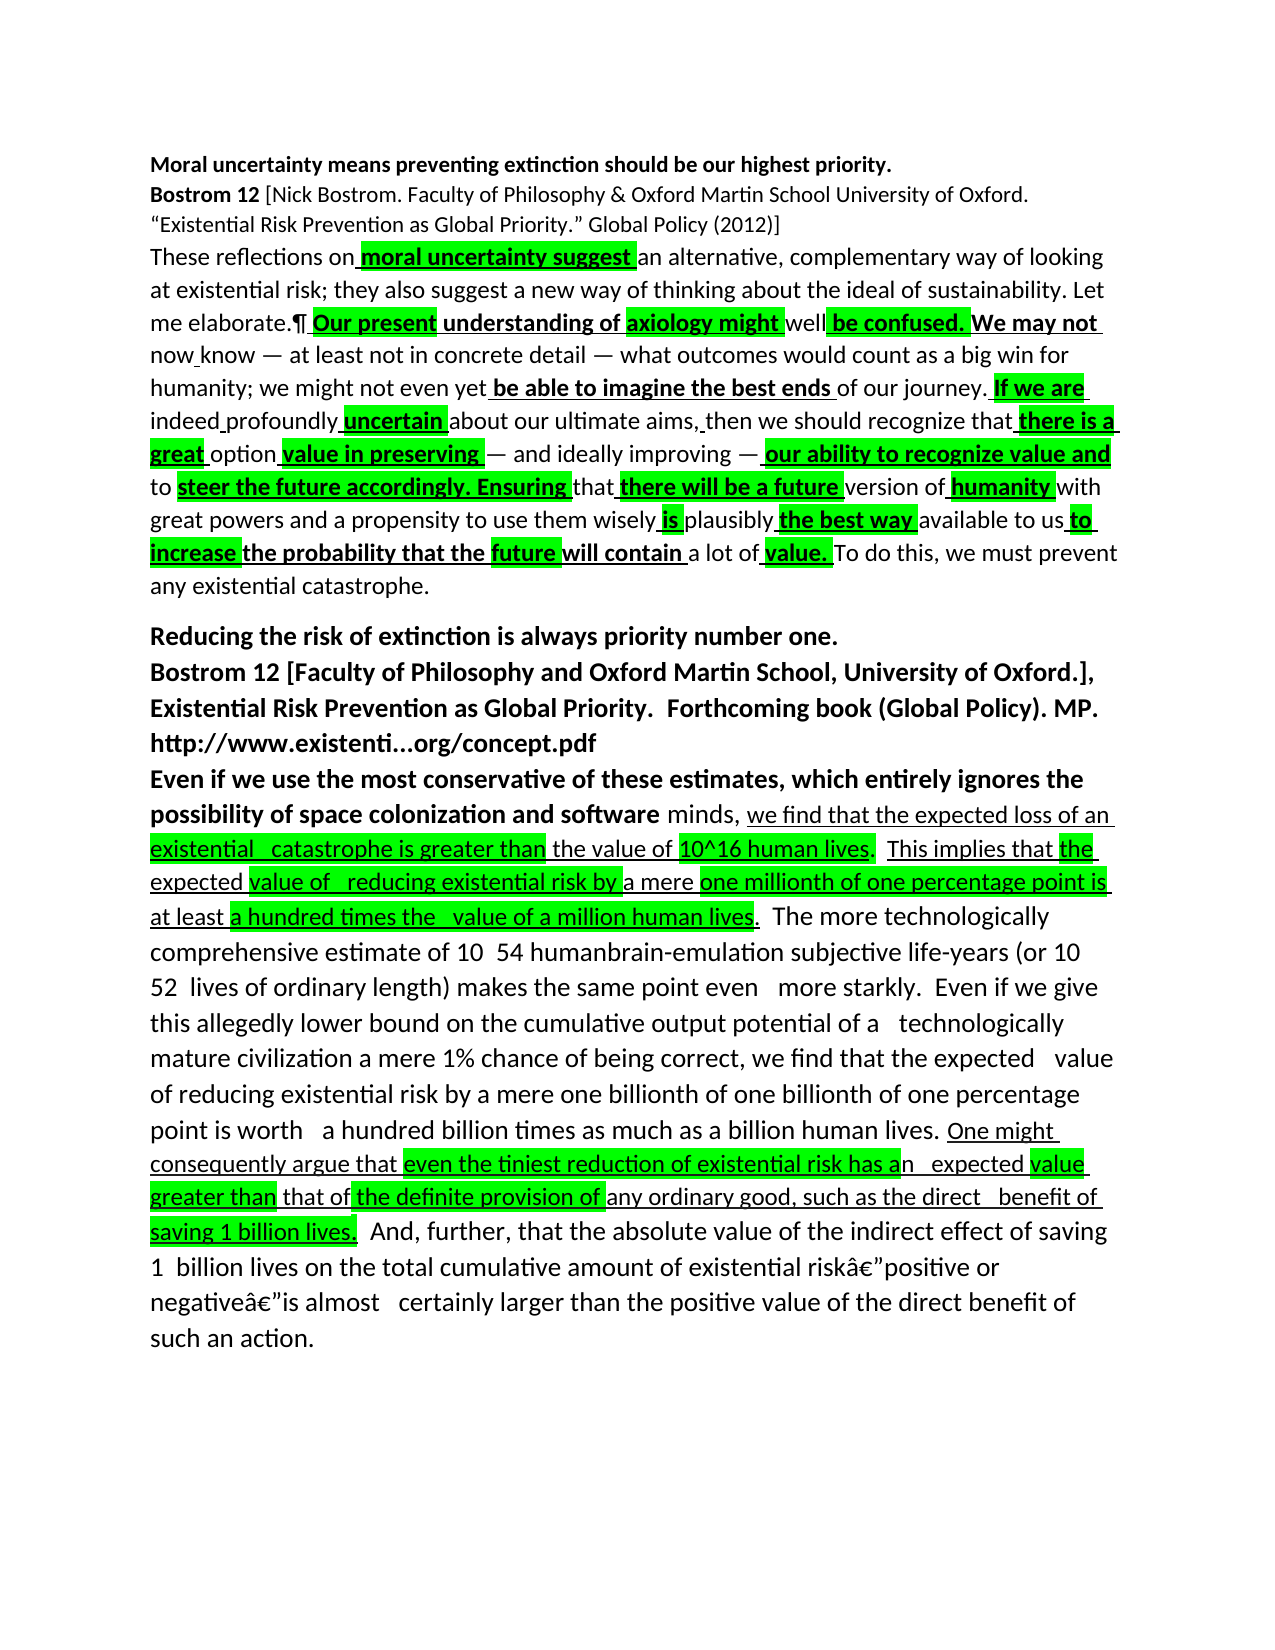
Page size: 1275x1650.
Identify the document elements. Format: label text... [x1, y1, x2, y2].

text Moral uncertainty means preventing extinction should be our highest priority. Bostrom 12 [Nick Bostrom. Faculty of Philosophy & Oxford Martin School University of Oxford. “Existential Risk Prevention as Global Priority.” Global Policy (2012)] These reflections on moral uncertainty suggest an alternative, complementary way of looking at existential risk; they also suggest a new way of thinking about the ideal of sustainability. Let me elaborate.¶ Our present understanding of axiology might well be confused. We may not now know — at least not in concrete detail — what outcomes would count as a big win for humanity; we might not even yet be able to imagine the best ends of our journey. If we are indeed profoundly uncertain about our ultimate aims, then we should recognize that there is a great option value in preserving — and ideally improving — our ability to recognize value and to steer the future accordingly. Ensuring that there will be a future version of humanity with great powers and a propensity to use them wisely is plausibly the best way available to us to increase the probability that the future will contain a lot of value. To do this, we must prevent any existential catastrophe. [150, 150, 1125, 601]
subtitle Reducing the risk of extinction is always priority number one. Bostrom 12 [Faculty of Philosophy and Oxford Martin School, University of Oxford.], Existential Risk Prevention as Global Priority. Forthcoming book (Global Policy). MP. http://www.existenti...org/concept.pdf Even if we use the most conservative of these estimates, which entirely ignores the possibility of space colonization and software minds, we find that the expected loss of an existential catastrophe is greater than the value of 10^16 human lives. This implies that the expected value of reducing existential risk by a mere one millionth of one percentage point is at least a hundred times the value of a million human lives. The more technologically comprehensive estimate of 10 54 humanbrain-emulation subjective life-years (or 10 52 lives of ordinary length) makes the same point even more starkly. Even if we give this allegedly lower bound on the cumulative output potential of a technologically mature civilization a mere 1% chance of being correct, we find that the expected value of reducing existential risk by a mere one billionth of one billionth of one percentage point is worth a hundred billion times as much as a billion human lives. One might consequently argue that even the tiniest reduction of existential risk has an expected value greater than that of the definite provision of any ordinary good, such as the direct benefit of saving 1 billion lives. And, further, that the absolute value of the indirect effect of saving 1 billion lives on the total cumulative amount of existential riskâ€”positive or negativeâ€”is almost certainly larger than the positive value of the direct benefit of such an action. [150, 619, 1125, 1354]
